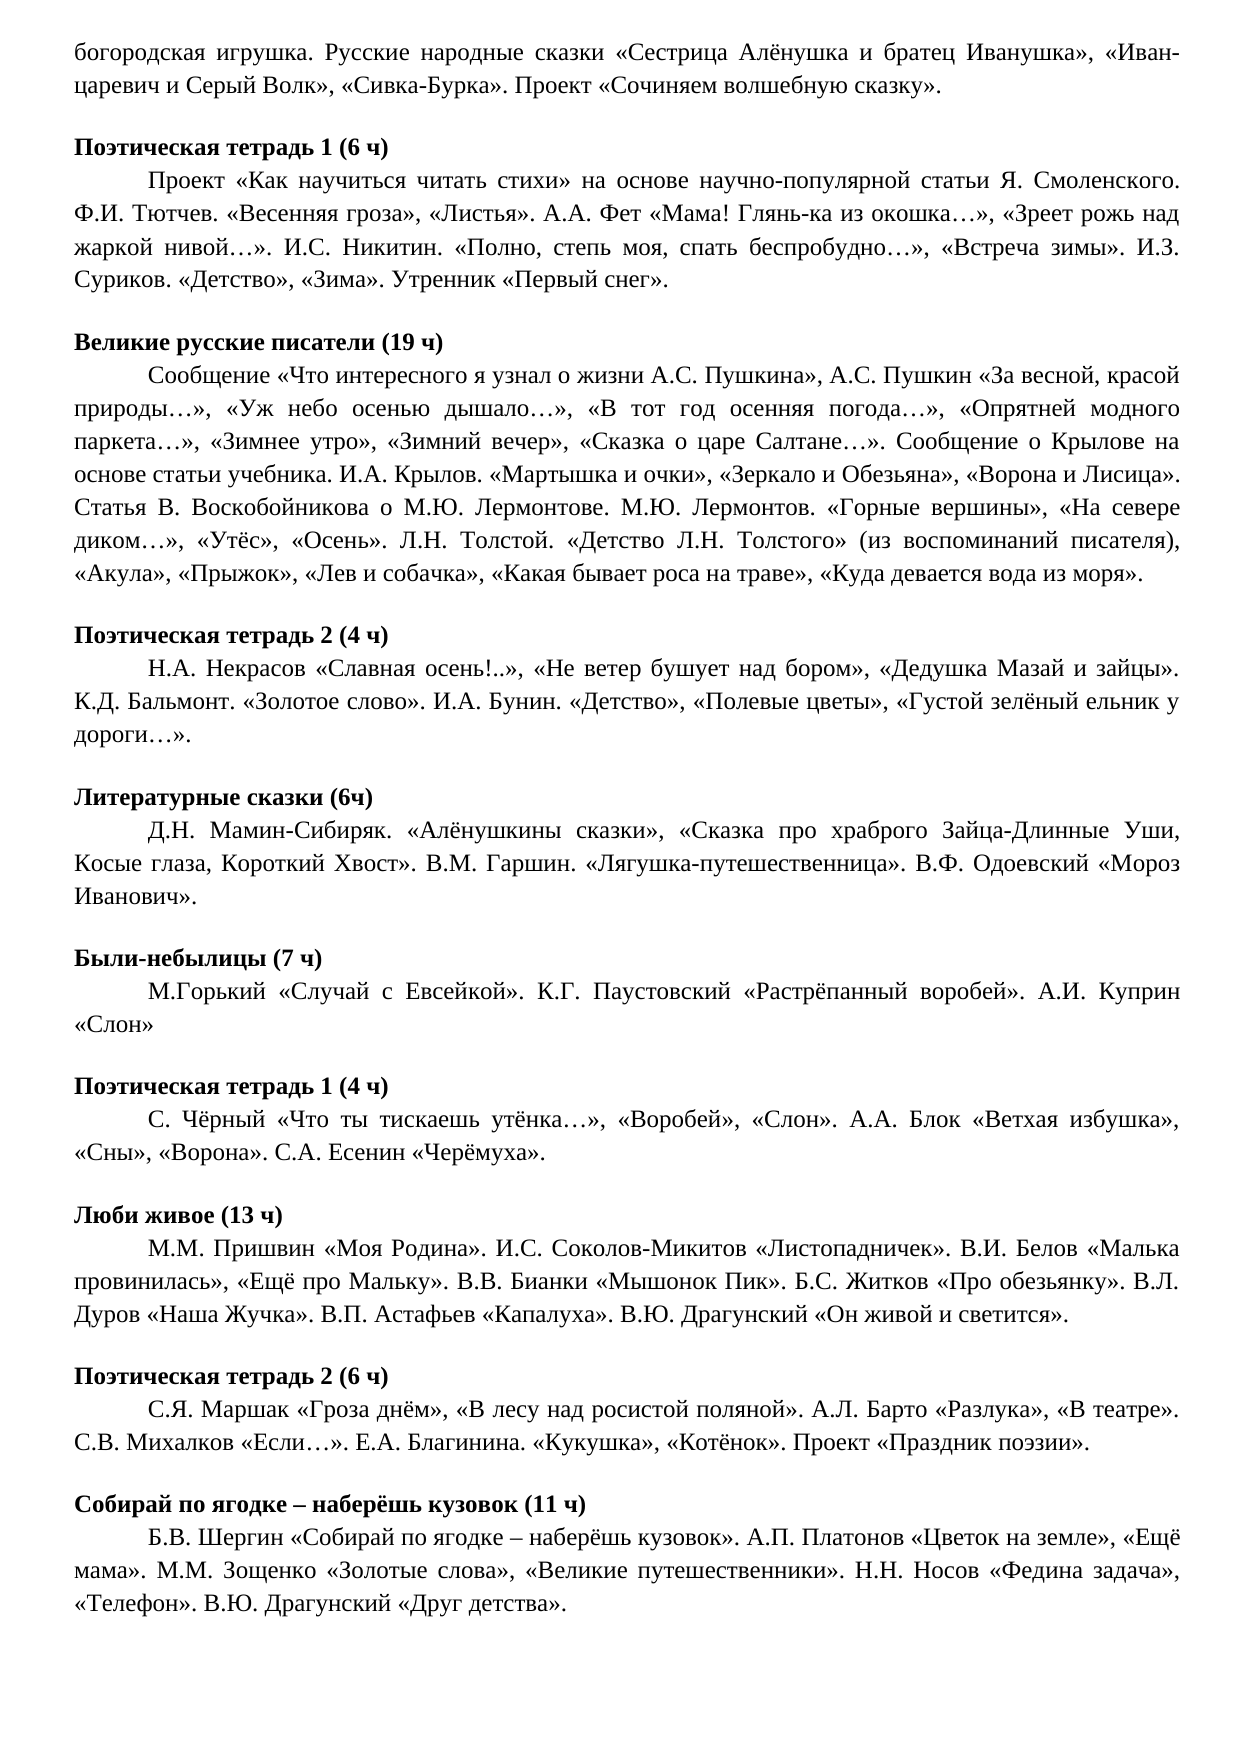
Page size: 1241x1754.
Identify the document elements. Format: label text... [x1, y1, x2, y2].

text Поэтическая тетрадь 2 (4 ч) [74, 620, 1181, 649]
text Б.В. Шергин «Собирай по ягодке – наберёшь кузовок». А.П. Платонов «Цветок на земле», «Ещё мама». М.М. Зощенко «Золотые слова», «Великие путешественники». Н.Н. Носов «Федина задача», «Телефон». В.Ю. Драгунский «Друг детства». [74, 1522, 1181, 1617]
text Поэтическая тетрадь 1 (6 ч) [74, 132, 1181, 161]
text Литературные сказки (6ч) [74, 782, 1181, 810]
text С. Чёрный «Что ты тискаешь утёнка…», «Воробей», «Слон». А.А. Блок «Ветхая избушка», «Сны», «Ворона». С.А. Есенин «Черёмуха». [74, 1104, 1181, 1166]
text Сообщение «Что интересного я узнал о жизни А.С. Пушкина», А.С. Пушкин «За весной, красой природы…», «Уж небо осенью дышало…», «В тот год осенняя погода…», «Опрятней модного паркета…», «Зимнее утро», «Зимний вечер», «Сказка о царе Салтане…». Сообщение о Крылове на основе статьи учебника. И.А. Крылов. «Мартышка и очки», «Зеркало и Обезьяна», «Ворона и Лисица». Статья В. Воскобойникова о М.Ю. Лермонтове. М.Ю. Лермонтов. «Горные вершины», «На севере диком…», «Утёс», «Осень». Л.Н. Толстой. «Детство Л.Н. Толстого» (из воспоминаний писателя), «Акула», «Прыжок», «Лев и собачка», «Какая бывает роса на траве», «Куда девается вода из моря». [74, 360, 1181, 587]
text Н.А. Некрасов «Славная осень!..», «Не ветер бушует над бором», «Дедушка Мазай и зайцы». К.Д. Бальмонт. «Золотое слово». И.А. Бунин. «Детство», «Полевые цветы», «Густой зелёный ельник у дороги…». [74, 653, 1181, 748]
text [74, 37, 1181, 99]
text Поэтическая тетрадь 2 (6 ч) [74, 1361, 1181, 1390]
text Великие русские писатели (19 ч) [74, 327, 1181, 356]
text М.Горький «Случай с Евсейкой». К.Г. Паустовский «Растрёпанный воробей». А.И. Куприн «Слон» [74, 976, 1181, 1038]
text Проект «Как научиться читать стихи» на основе научно-популярной статьи Я. Смоленского. Ф.И. Тютчев. «Весенняя гроза», «Листья». А.А. Фет «Мама! Глянь-ка из окошка…», «Зреет рожь над жаркой нивой…». И.С. Никитин. «Полно, степь моя, спать беспробудно…», «Встреча зимы». И.З. Суриков. «Детство», «Зима». Утренник «Первый снег». [74, 166, 1181, 293]
text Люби живое (13 ч) [74, 1200, 1181, 1228]
text С.Я. Маршак «Гроза днём», «В лесу над росистой поляной». А.Л. Барто «Разлука», «В театре». С.В. Михалков «Если…». Е.А. Благинина. «Кукушка», «Котёнок». Проект «Праздник поэзии». [74, 1394, 1181, 1456]
text Д.Н. Мамин-Сибиряк. «Алёнушкины сказки», «Сказка про храброго Зайца-Длинные Уши, Косые глаза, Короткий Хвост». В.М. Гаршин. «Лягушка-путешественница». В.Ф. Одоевский «Мороз Иванович». [74, 815, 1181, 909]
text М.М. Пришвин «Моя Родина». И.С. Соколов-Микитов «Листопадничек». В.И. Белов «Малька провинилась», «Ещё про Мальку». В.В. Бианки «Мышонок Пик». Б.С. Житков «Про обезьянку». В.Л. Дуров «Наша Жучка». В.П. Астафьев «Капалуха». В.Ю. Драгунский «Он живой и светится». [74, 1233, 1181, 1327]
text Собирай по ягодке – наберёшь кузовок (11 ч) [74, 1489, 1181, 1518]
text Были-небылицы (7 ч) [74, 943, 1181, 972]
text Поэтическая тетрадь 1 (4 ч) [74, 1071, 1181, 1100]
